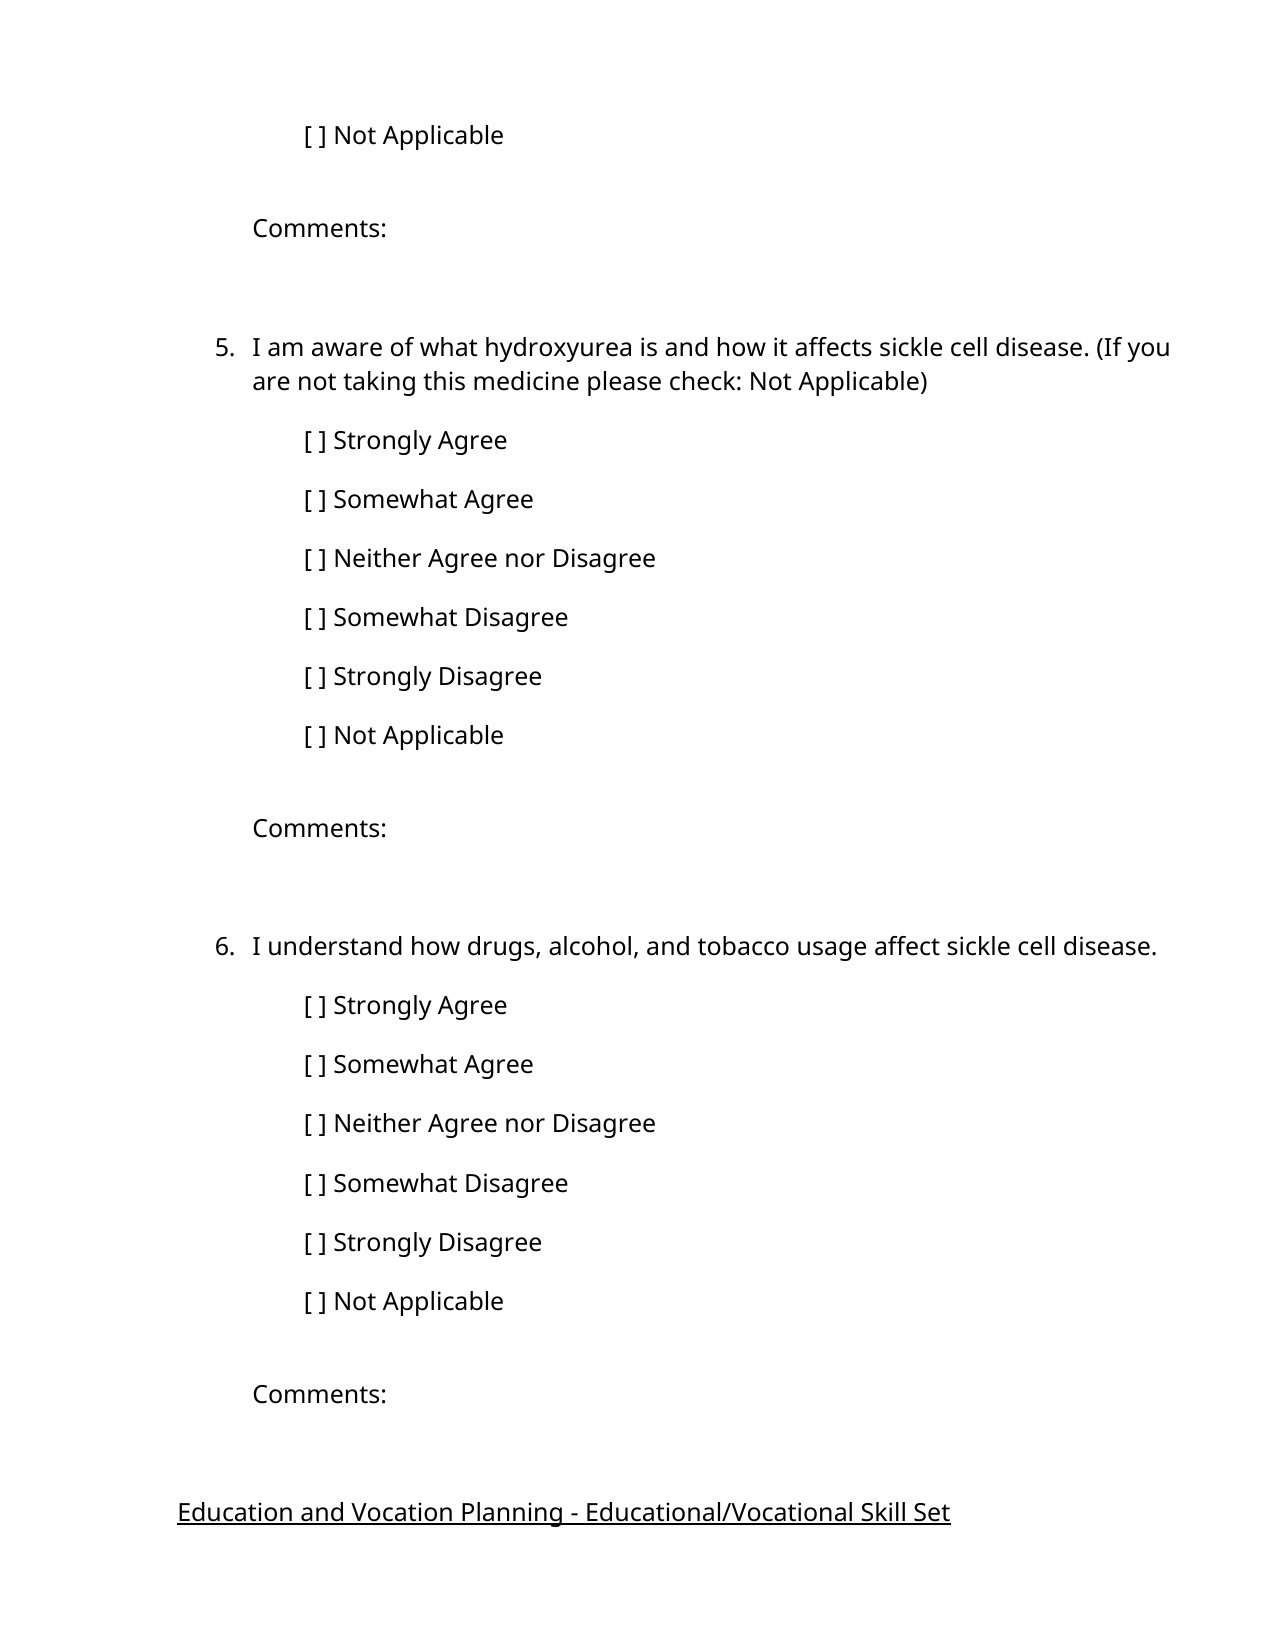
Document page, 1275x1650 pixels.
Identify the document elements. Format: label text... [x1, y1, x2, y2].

text [ ] Not Applicable [252, 1283, 1186, 1317]
text [ ] Strongly Disagree [252, 659, 1186, 693]
list I am aware of what hydroxyurea is and how it affects sickle cell disease. (If you are not taking this medicine please check: Not Applicable) [214, 329, 1186, 397]
text [ ] Somewhat Disagree [252, 1165, 1186, 1199]
text [ ] Neither Agree nor Disagree [252, 1106, 1186, 1140]
text [ ] Somewhat Agree [252, 1047, 1186, 1081]
text [ ] Strongly Agree [252, 988, 1186, 1022]
text [ ] Strongly Agree [252, 422, 1186, 456]
text [ ] Strongly Disagree [252, 1224, 1186, 1258]
text [ ] Not Applicable [252, 718, 1186, 752]
text Comments: [252, 777, 1186, 845]
text Comments: [252, 1342, 1186, 1411]
text [ ] Neither Agree nor Disagree [252, 541, 1186, 574]
text Comments: [252, 177, 1186, 245]
text [ ] Somewhat Disagree [252, 599, 1186, 634]
text [ ] Not Applicable [252, 118, 1186, 152]
list I understand how drugs, alcohol, and tobacco usage affect sickle cell disease. [214, 929, 1186, 963]
text [ ] Somewhat Agree [252, 481, 1186, 516]
text Education and Vocation Planning - Educational/Vocational Skill Set [177, 1494, 1186, 1529]
